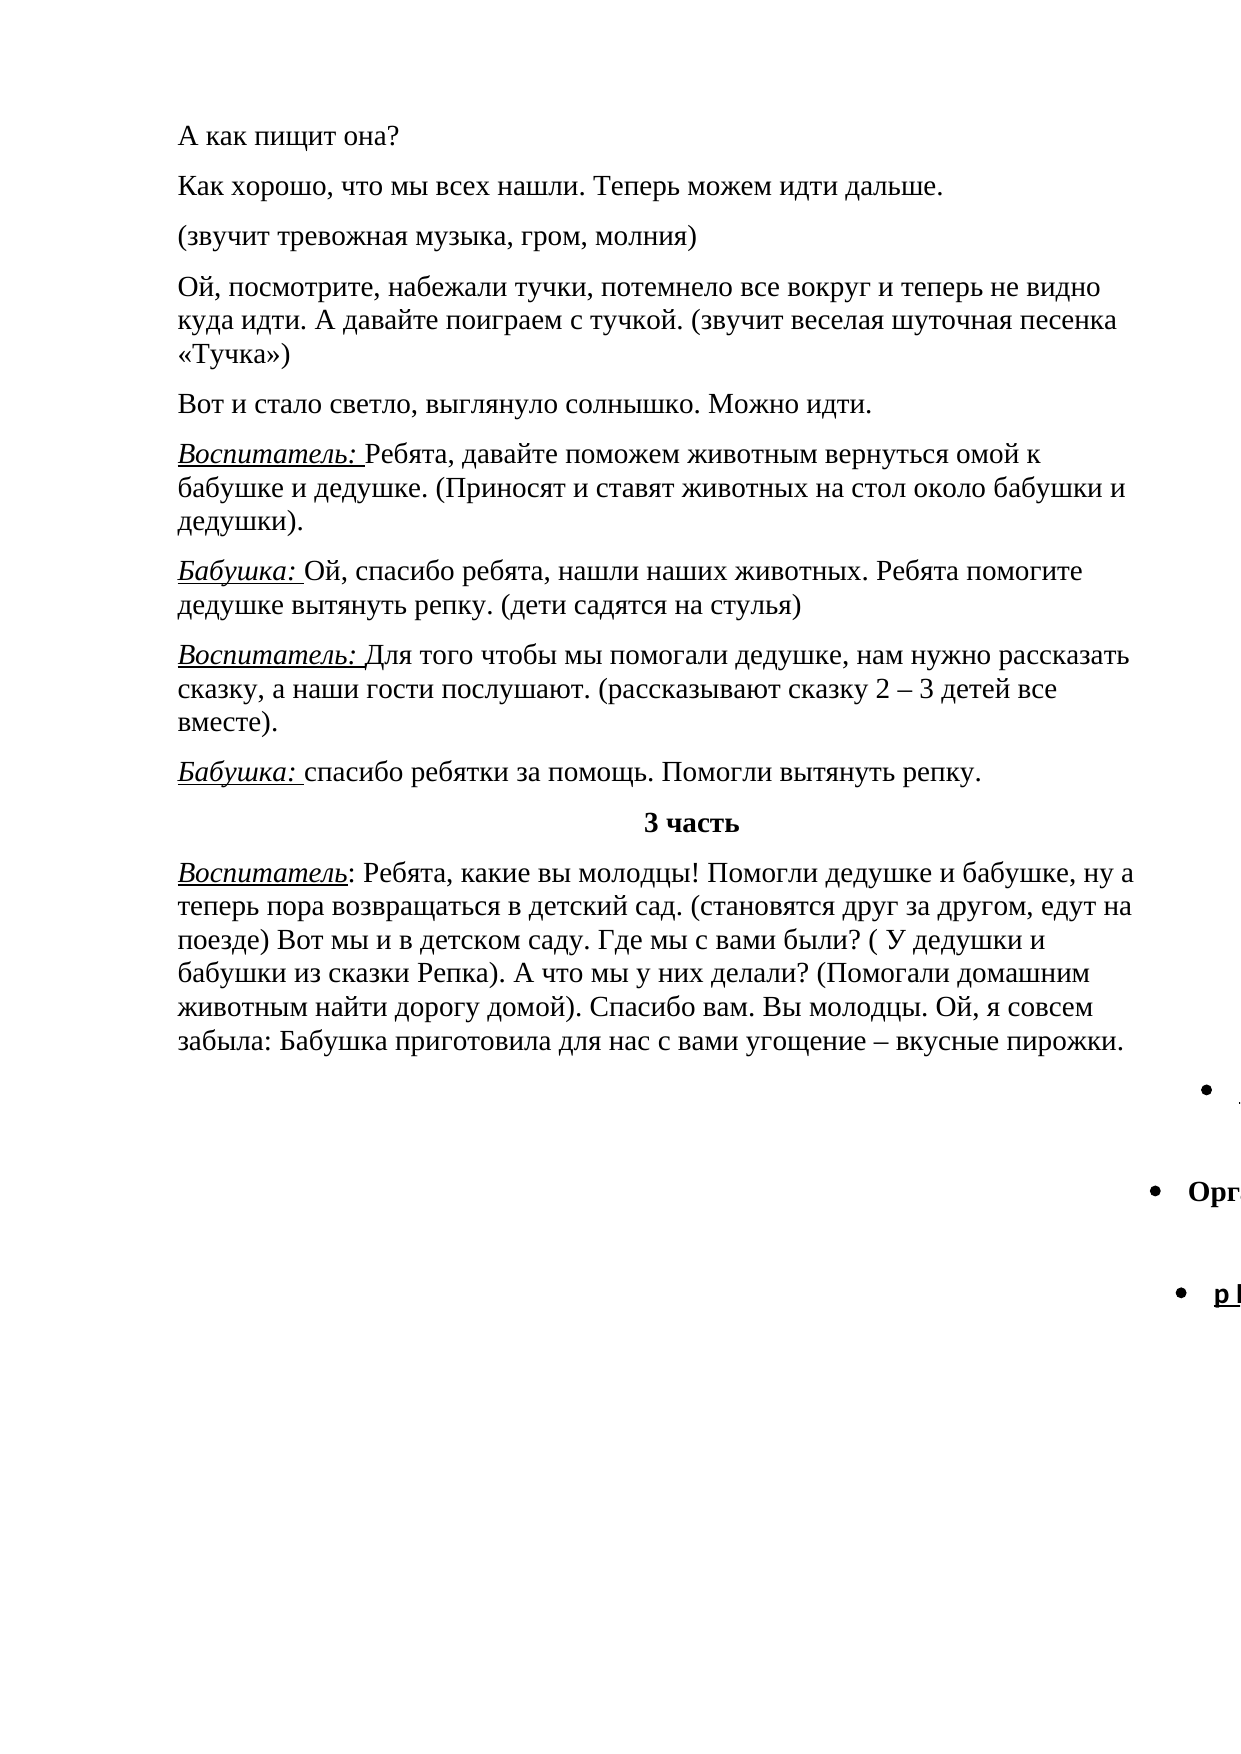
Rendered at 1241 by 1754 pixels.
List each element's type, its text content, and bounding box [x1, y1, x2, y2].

text А как пищит она? [177, 118, 1152, 152]
text Воспитатель: Ребята, давайте поможем животным вернуться омой к бабушке и дедушке. (Приносят и ставят животных на стол около бабушки и дедушки). [177, 436, 1152, 537]
text (звучит тревожная музыка, гром, молния) [177, 218, 1152, 252]
list Организационная форма: [1149, 1174, 1240, 1241]
text Воспитатель: Ребята, какие вы молодцы! Помогли дедушке и бабушке, ну а теперь пора возвращаться в детский сад. (становятся друг за другом, едут на поезде) Вот мы и в детском саду. Где мы с вами были? ( У дедушки и бабушки из сказки Репка). А что мы у них делали? (Помогали домашним животным найти дорогу домой). Спасибо вам. Вы молодцы. Ой, я совсем забыла: Бабушка приготовила для нас с вами угощение – вкусные пирожки. [177, 855, 1152, 1056]
text Воспитатель: Для того чтобы мы помогали дедушке, нам нужно рассказать сказку, а наши гости послушают. (рассказывают сказку 2 – 3 детей все вместе). [177, 637, 1152, 738]
text 3 часть [177, 805, 1152, 838]
list :Во форма [1149, 1073, 1240, 1107]
text Бабушка: спасибо ребятки за помощь. Помогли вытянуть репку. [177, 754, 1152, 788]
list р Пррпааи апп [1149, 1275, 1240, 1310]
text Ой, посмотрите, набежали тучки, потемнело все вокруг и теперь не видно куда идти. А давайте поиграем с тучкой. (звучит веселая шуточная песенка «Тучка») [177, 269, 1152, 369]
text Вот и стало светло, выглянуло солнышко. Можно идти. [177, 386, 1152, 419]
text Как хорошо, что мы всех нашли. Теперь можем идти дальше. [177, 168, 1152, 202]
text Бабушка: Ой, спасибо ребята, нашли наших животных. Ребята помогите дедушке вытянуть репку. (дети садятся на стулья) [177, 553, 1152, 621]
